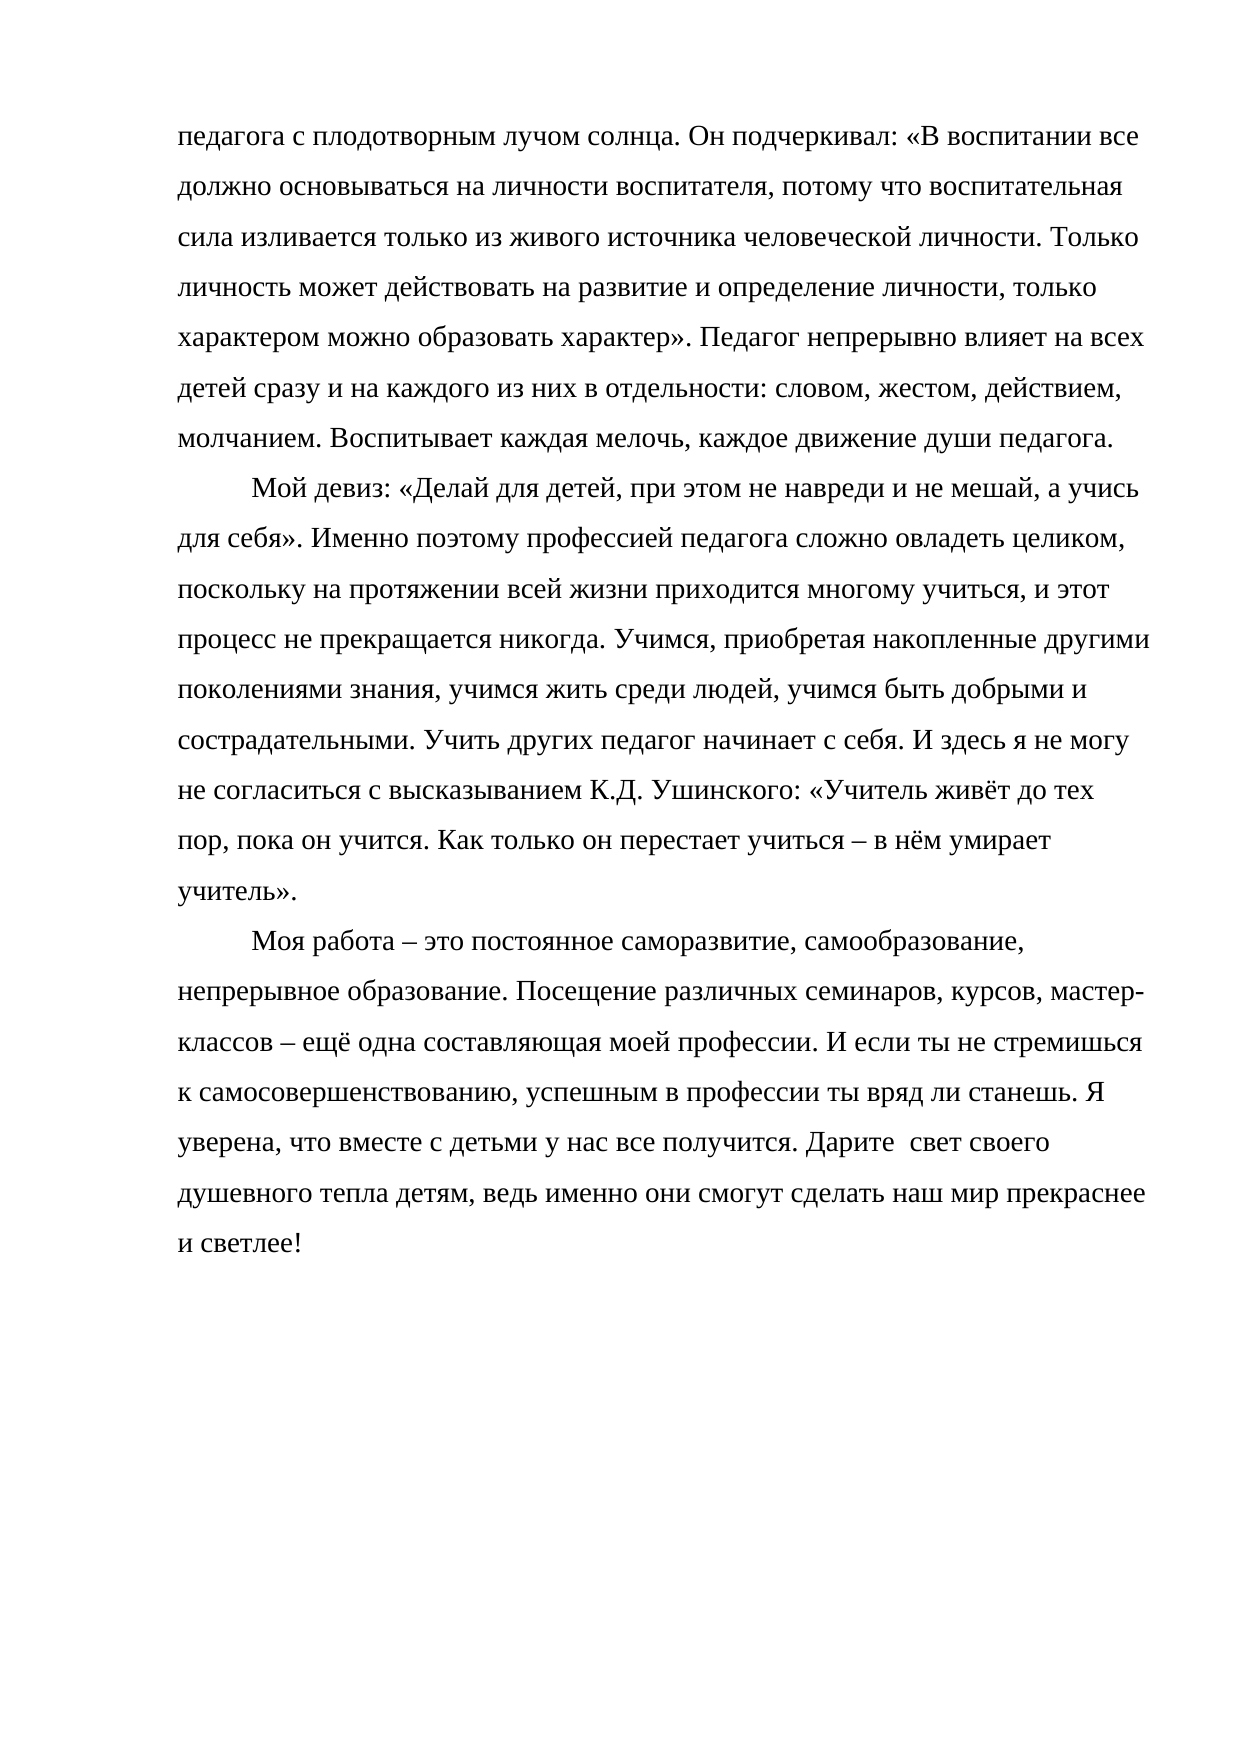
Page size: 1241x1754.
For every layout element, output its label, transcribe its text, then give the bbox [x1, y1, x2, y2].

text Моя работа – это постоянное саморазвитие, самообразование, непрерывное образование. Посещение различных семинаров, курсов, мастер-классов – ещё одна составляющая моей профессии. И если ты не стремишься к самосовершенствованию, успешным в профессии ты вряд ли станешь. Я уверена, что вместе с детьми у нас все получится. Дарите свет своего душевного тепла детям, ведь именно они смогут сделать наш мир прекраснее и светлее! [177, 923, 1152, 1258]
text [177, 118, 1152, 906]
